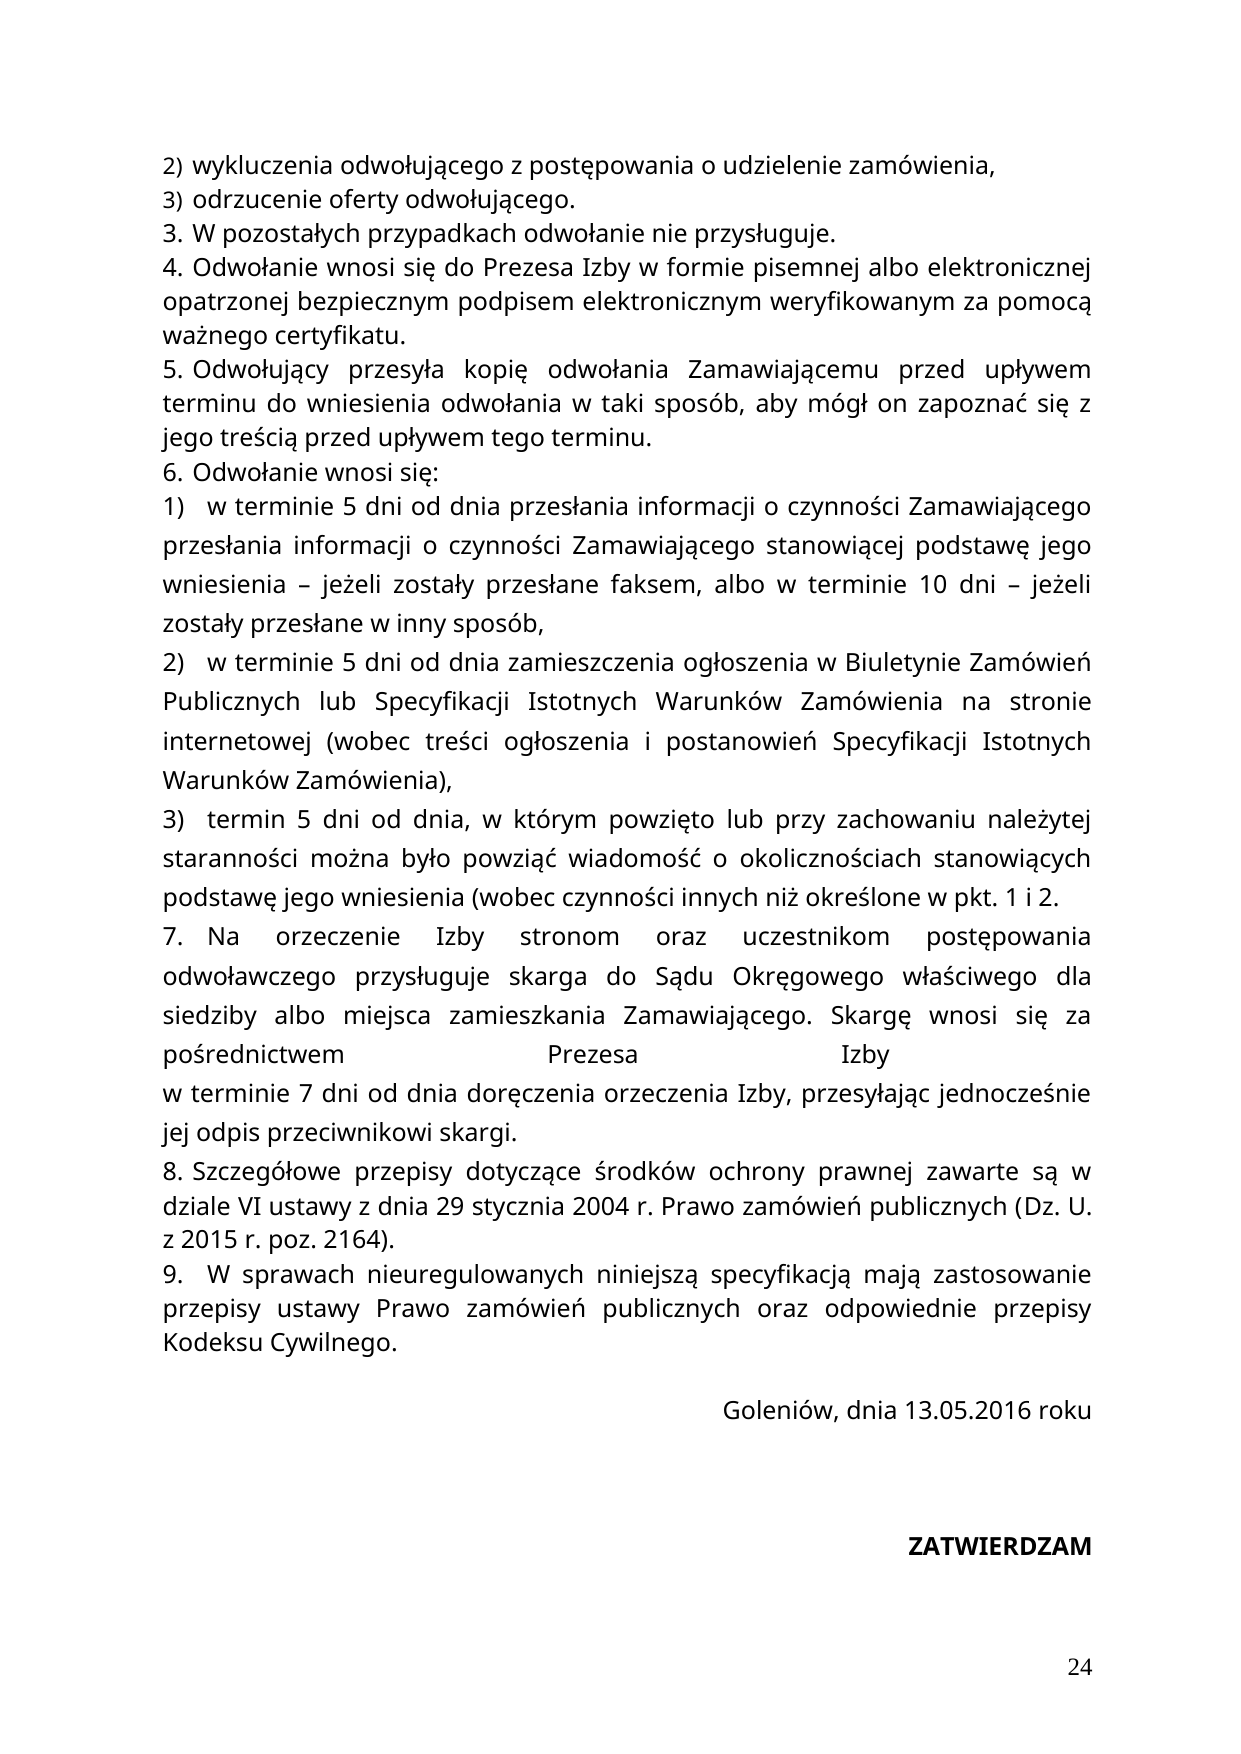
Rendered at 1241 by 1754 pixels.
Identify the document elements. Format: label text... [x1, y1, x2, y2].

text ZATWIERDZAM [162, 1529, 1093, 1563]
list Odwołanie wnosi się: [162, 454, 1093, 488]
list w terminie 5 dni od dnia przesłania informacji o czynności Zamawiającego przesłania informacji o czynności Zamawiającego stanowiącej podstawę jego wniesienia – jeżeli zostały przesłane faksem, albo w terminie 10 dni – jeżeli zostały przesłane w inny sposób, [162, 488, 1093, 640]
text Goleniów, dnia 13.05.2016 roku [162, 1392, 1093, 1427]
text 9. W sprawach nieuregulowanych niniejszą specyfikacją mają zastosowanie przepisy ustawy Prawo zamówień publicznych oraz odpowiednie przepisy Kodeksu Cywilnego. [162, 1256, 1093, 1358]
list Szczegółowe przepisy dotyczące środków ochrony prawnej zawarte są w dziale VI ustawy z dnia 29 stycznia 2004 r. Prawo zamówień publicznych (Dz. U. z 2015 r. poz. 2164). [162, 1154, 1093, 1256]
list Odwołanie wnosi się do Prezesa Izby w formie pisemnej albo elektronicznej opatrzonej bezpiecznym podpisem elektronicznym weryfikowanym za pomocą ważnego certyfikatu. [162, 250, 1093, 352]
list Odwołujący przesyła kopię odwołania Zamawiającemu przed upływem terminu do wniesienia odwołania w taki sposób, aby mógł on zapoznać się z jego treścią przed upływem tego terminu. [162, 352, 1093, 454]
list odrzucenie oferty odwołującego. [162, 182, 1093, 216]
list Na orzeczenie Izby stronom oraz uczestnikom postępowania odwoławczego przysługuje skarga do Sądu Okręgowego właściwego dla siedziby albo miejsca zamieszkania Zamawiającego. Skargę wnosi się za pośrednictwem Prezesa Izby w terminie 7 dni od dnia doręczenia orzeczenia Izby, przesyłając jednocześnie jej odpis przeciwnikowi skargi. [162, 919, 1093, 1149]
list w terminie 5 dni od dnia zamieszczenia ogłoszenia w Biuletynie Zamówień Publicznych lub Specyfikacji Istotnych Warunków Zamówienia na stronie internetowej (wobec treści ogłoszenia i postanowień Specyfikacji Istotnych Warunków Zamówienia), [162, 645, 1093, 796]
list W pozostałych przypadkach odwołanie nie przysługuje. [162, 216, 1093, 250]
list termin 5 dni od dnia, w którym powzięto lub przy zachowaniu należytej staranności można było powziąć wiadomość o okolicznościach stanowiących podstawę jego wniesienia (wobec czynności innych niż określone w pkt. 1 i 2. [162, 802, 1093, 914]
list wykluczenia odwołującego z postępowania o udzielenie zamówienia, [162, 148, 1093, 182]
